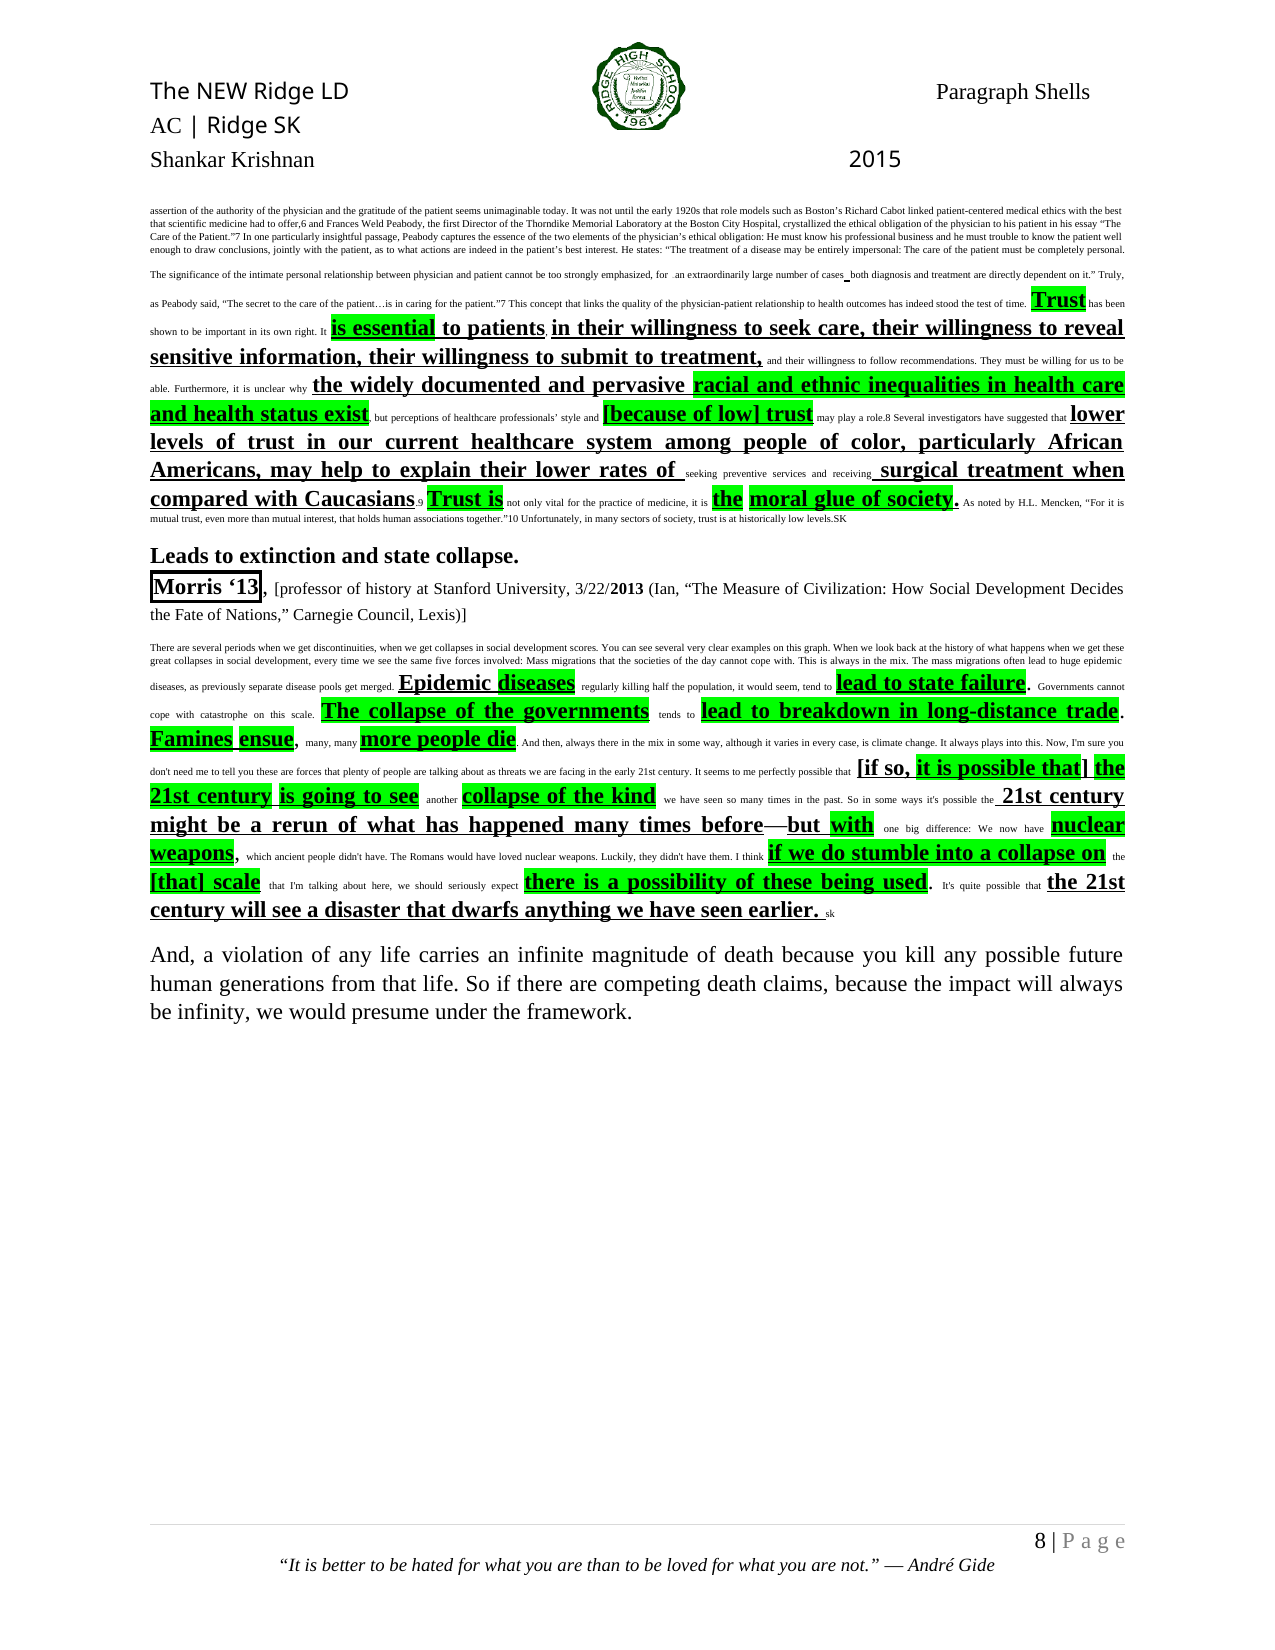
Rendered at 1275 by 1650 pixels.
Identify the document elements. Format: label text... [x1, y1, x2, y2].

text There are several periods when we get discontinuities, when we get collapses in social development scores. You can see several very clear examples on this graph. When we look back at the history of what happens when we get these great collapses in social development, every time we see the same five forces involved: Mass migrations that the societies of the day cannot cope with. This is always in the mix. The mass migrations often lead to huge epidemic diseases, as previously separate disease pools get merged. Epidemic diseases regularly killing half the population, it would seem, tend to lead to state failure. Governments cannot cope with catastrophe on this scale. The collapse of the governments tends to lead to breakdown in long-distance trade. Famines ensue, many, many more people die. And then, always there in the mix in some way, although it varies in every case, is climate change. It always plays into this. Now, I'm sure you don't need me to tell you these are forces that plenty of people are talking about as threats we are facing in the early 21st century. It seems to me perfectly possible that [if so, it is possible that] the 21st century is going to see another collapse of the kind we have seen so many times in the past. So in some ways it's possible the 21st century might be a rerun of what has happened many times before—but with one big difference: We now have nuclear weapons, which ancient people didn't have. The Romans would have loved nuclear weapons. Luckily, they didn't have them. I think if we do stumble into a collapse on the [that] scale that I'm talking about here, we should seriously expect there is a possibility of these being used. It's quite possible that the 21st century will see a disaster that dwarfs anything we have seen earlier. sk [150, 642, 1125, 922]
subtitle Leads to extinction and state collapse. [150, 542, 1125, 568]
text Morris ‘13, [professor of history at Stanford University, 3/22/2013 (Ian, “The Measure of Civilization: How Social Development Decides the Fate of Nations,” Carnegie Council, Lexis)] [150, 570, 1125, 623]
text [150, 205, 1125, 524]
text And, a violation of any life carries an infinite magnitude of death because you kill any possible future human generations from that life. So if there are competing death claims, because the impact will always be infinity, we would presume under the framework. [150, 941, 1125, 1024]
picture [578, 42, 697, 130]
